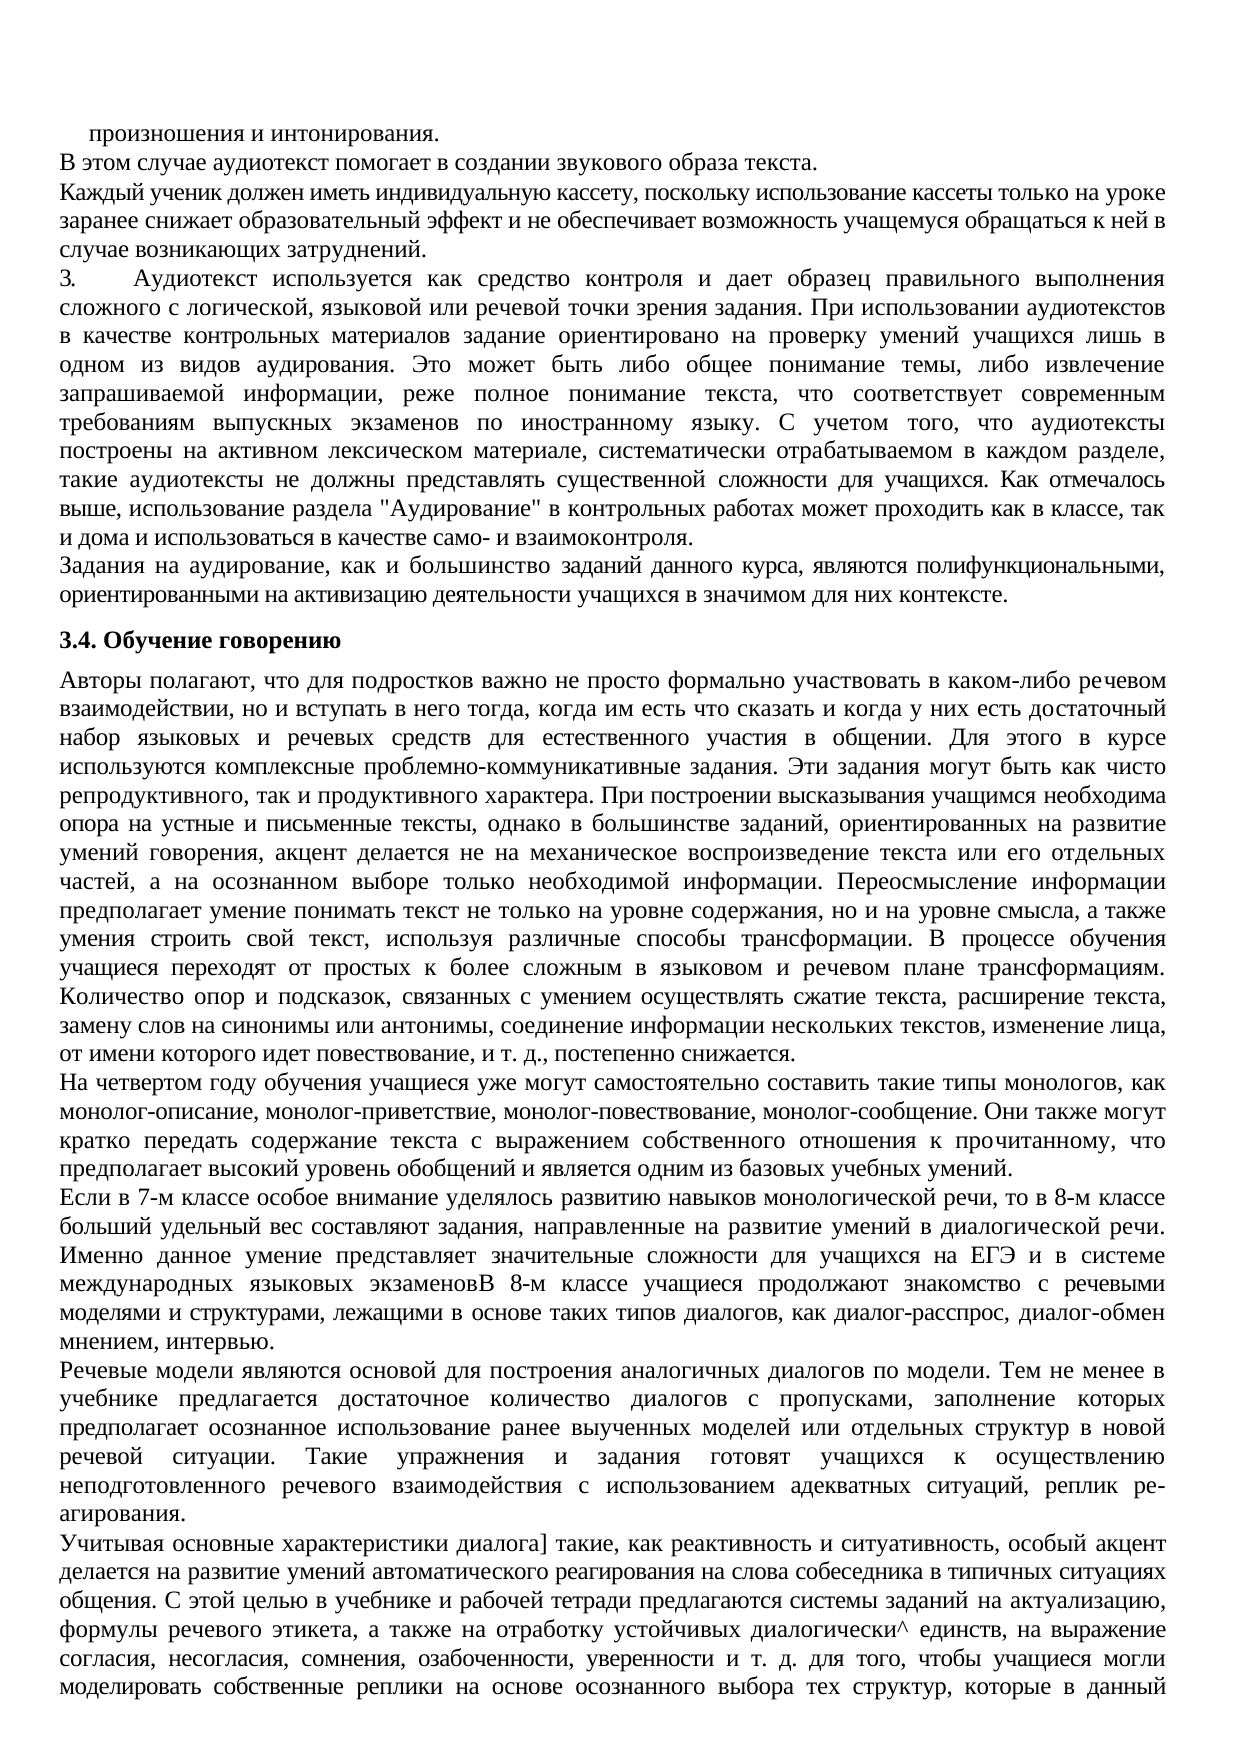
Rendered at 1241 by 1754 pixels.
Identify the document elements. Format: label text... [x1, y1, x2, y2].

text В этом случае аудиотекст помогает в создании звукового образа текста. [59, 147, 1166, 176]
text Если в 7-м классе особое внимание уделялось развитию навыков монологической речи, то в 8-м классе больший удельный вес составляют задания, направленные на развитие умений в диалогической речи. Именно данное умение представляет значительные сложности для учащихся на ЕГЭ и в системе международных языковых экзаменовВ 8-м классе учащиеся продолжают знакомство с речевыми моделями и структурами, лежащими в основе таких типов диалогов, как диалог-расспрос, диалог-обмен мнением, интервью. [59, 1182, 1165, 1355]
text Задания на аудирование, как и большинство заданий данного курса, являются полифункциональными, ориентированными на активизацию деятельности учащихся в значимом для них контексте. [59, 550, 1165, 608]
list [61, 118, 1166, 147]
text Каждый ученик должен иметь индивидуальную кассету, поскольку использование кассеты только на уроке заранее снижает образовательный эффект и не обеспечивает возможность учащемуся обращаться к ней в случае возникающих затруднений. [59, 177, 1166, 263]
text Авторы полагают, что для подростков важно не просто формально участвовать в каком-либо речевом взаимодействии, но и вступать в него тогда, когда им есть что сказать и когда у них есть достаточный набор языковых и речевых средств для естественного участия в общении. Для этого в курсе используются комплексные проблемно-коммуникативные задания. Эти задания могут быть как чисто репродуктивного, так и продуктивного характера. При построении высказывания учащимся необходима опора на устные и письменные тексты, однако в большинстве заданий, ориентированных на развитие умений говорения, акцент делается не на механическое воспроизведение текста или его отдельных частей, а на осознанном выборе только необходимой информации. Переосмысление информации предполагает умение понимать текст не только на уровне содержания, но и на уровне смысла, а также умения строить свой текст, используя различные способы трансформации. В процессе обучения учащиеся переходят от простых к более сложным в языковом и речевом плане трансформациям. Количество опор и подсказок, связанных с умением осуществлять сжатие текста, расширение текста, замену слов на синонимы или антонимы, соединение информации нескольких текстов, изменение лица, от имени которого идет повествование, и т. д., постепенно снижается. [59, 665, 1166, 1067]
text 3. Аудиотекст используется как средство контроля и дает образец правильного выполнения сложного с логической, языковой или речевой точки зрения задания. При использовании аудиотекстов в качестве контрольных материалов задание ориентировано на проверку умений учащихся лишь в одном из видов аудирования. Это может быть либо общее понимание темы, либо извлечение запрашиваемой информации, реже полное понимание текста, что соответствует современным требованиям выпускных экзаменов по иностранному языку. С учетом того, что аудиотексты построены на активном лексическом материале, систематически отрабатываемом в каждом разделе, такие аудиотексты не должны представлять существенной сложности для учащихся. Как отмечалось выше, использование раздела "Аудирование" в контрольных работах может проходить как в классе, так и дома и использоваться в качестве само- и взаимоконтроля. [59, 263, 1165, 550]
text 3.4. Обучение говорению [59, 625, 1166, 654]
text Речевые модели являются основой для построения аналогичных диалогов по модели. Тем не менее в учебнике предлагается достаточное количество диалогов с пропусками, заполнение которых предполагает осознанное использование ранее выученных моделей или отдельных структур в новой речевой ситуации. Такие упражнения и задания готовят учащихся к осуществлению неподготовленного речевого взаимодействия с использованием адекватных ситуаций, реплик реагирования. [59, 1355, 1165, 1527]
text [59, 1528, 1166, 1700]
text На четвертом году обучения учащиеся уже могут самостоятельно составить такие типы монологов, как монолог-описание, монолог-приветствие, монолог-повествование, монолог-сообщение. Они также могут кратко передать содержание текста с выражением собственного отношения к прочитанному, что предполагает высокий уровень обобщений и является одним из базовых учебных умений. [59, 1067, 1166, 1182]
